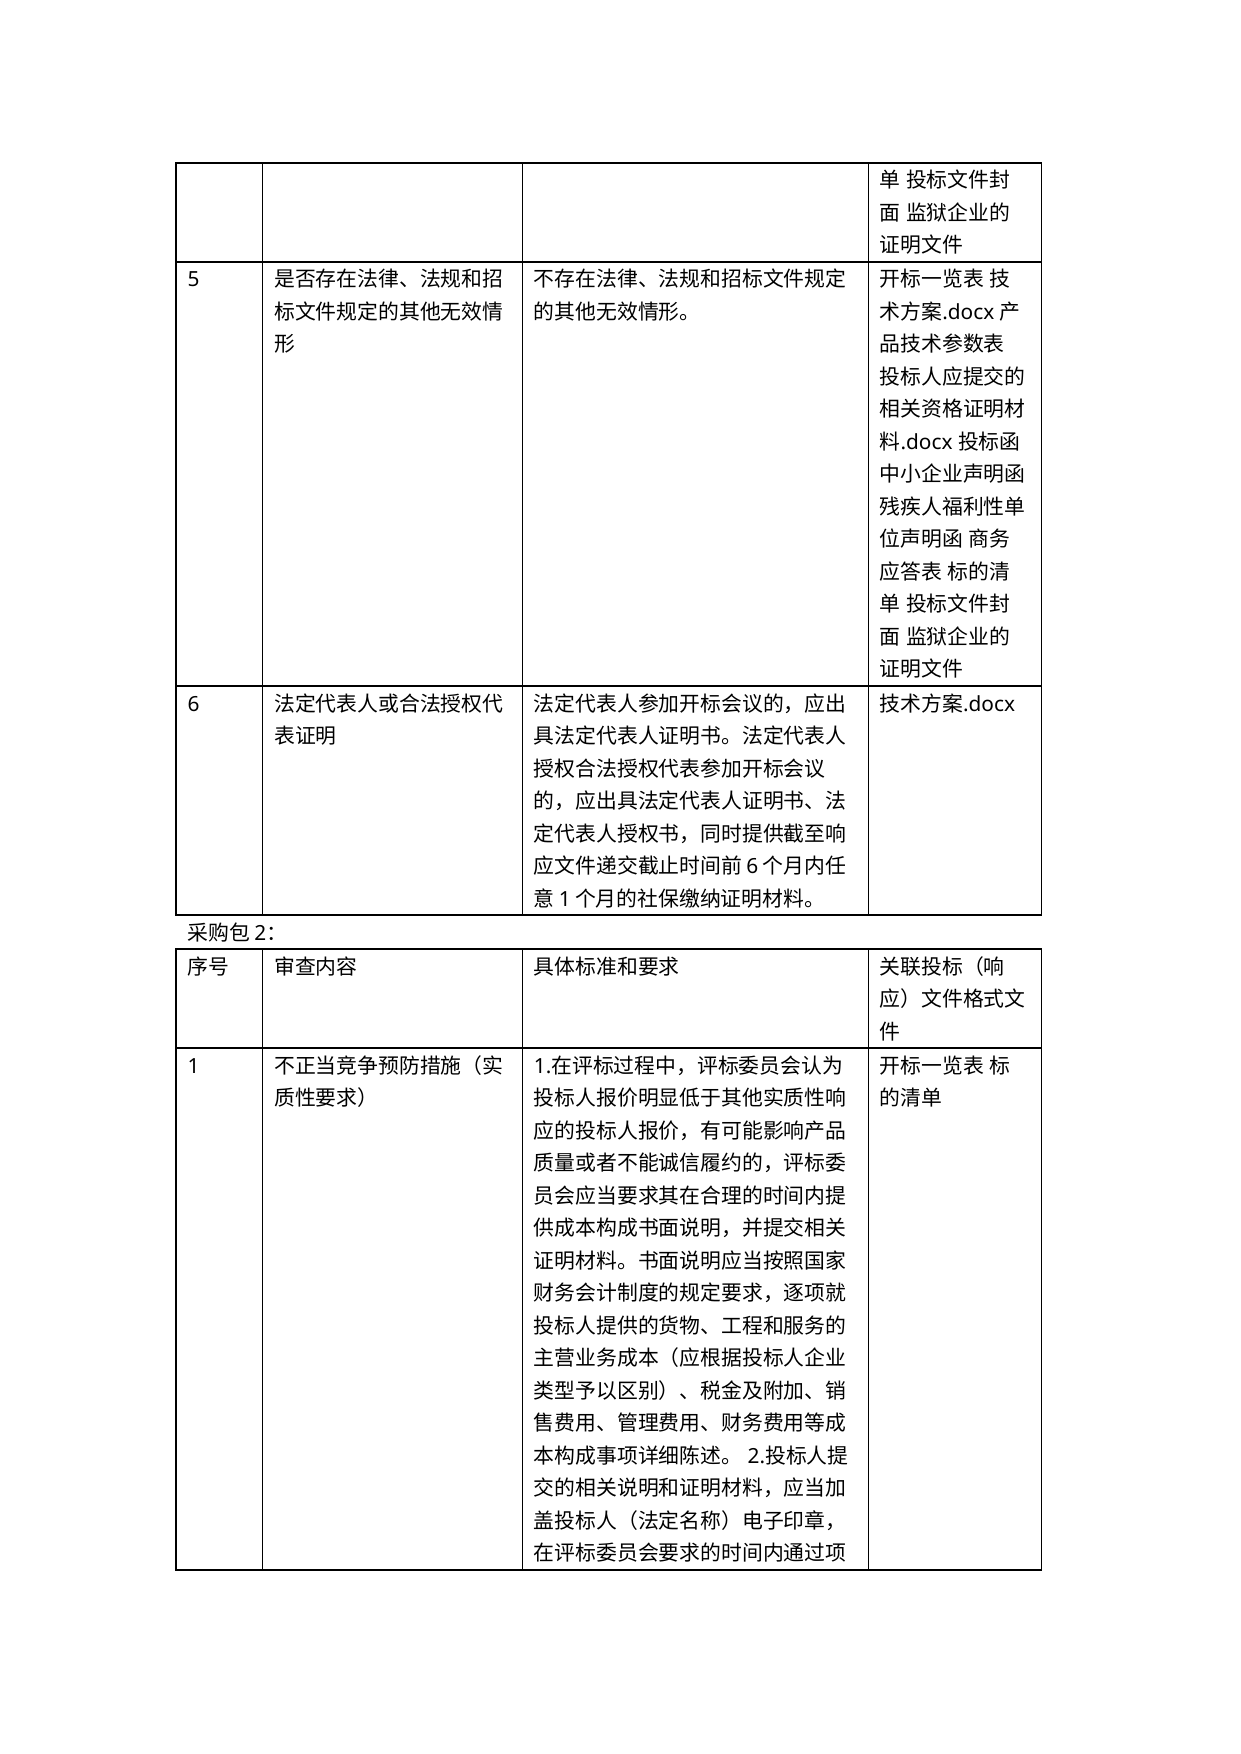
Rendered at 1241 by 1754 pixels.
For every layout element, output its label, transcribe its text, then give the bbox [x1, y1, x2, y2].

table_cell 1 [177, 1049, 262, 1569]
table_cell 是否存在法律、法规和招标文件规定的其他无效情形 [263, 263, 522, 685]
table_cell 不正当竞争预防措施（实质性要求） [263, 1049, 522, 1569]
table_header 审查内容 [263, 950, 522, 1047]
table_cell 开标一览表 标的清单 [869, 1049, 1041, 1569]
table_header 关联投标（响应）文件格式文件 [869, 950, 1041, 1047]
table_cell 法定代表人参加开标会议的，应出具法定代表人证明书。法定代表人授权合法授权代表参加开标会议的，应出具法定代表人证明书、法定代表人授权书，同时提供截至响应文件递交截止时间前6个月内任意1个月的社保缴纳证明材料。 [523, 687, 868, 914]
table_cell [523, 1049, 868, 1569]
table_cell 4 [177, 164, 262, 261]
table_cell 法定代表人或合法授权代表证明 [263, 687, 522, 914]
table_header 序号 [177, 950, 262, 1047]
text 采购包2： [187, 916, 1053, 948]
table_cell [869, 164, 1041, 261]
table_cell 开标一览表 技术方案.docx 产品技术参数表 投标人应提交的相关资格证明材料.docx 投标函 中小企业声明函 残疾人福利性单位声明函 商务应答表 标的清单 投标文件封面 监狱企业的证明文件 [869, 263, 1041, 685]
table_cell 6 [177, 687, 262, 914]
table_cell 技术方案.docx [869, 687, 1041, 914]
table_cell 不存在法律、法规和招标文件规定的其他无效情形。 [523, 263, 868, 685]
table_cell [523, 164, 868, 261]
table_cell 5 [177, 263, 262, 685]
table_header 具体标准和要求 [523, 950, 868, 1047]
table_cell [263, 164, 522, 261]
